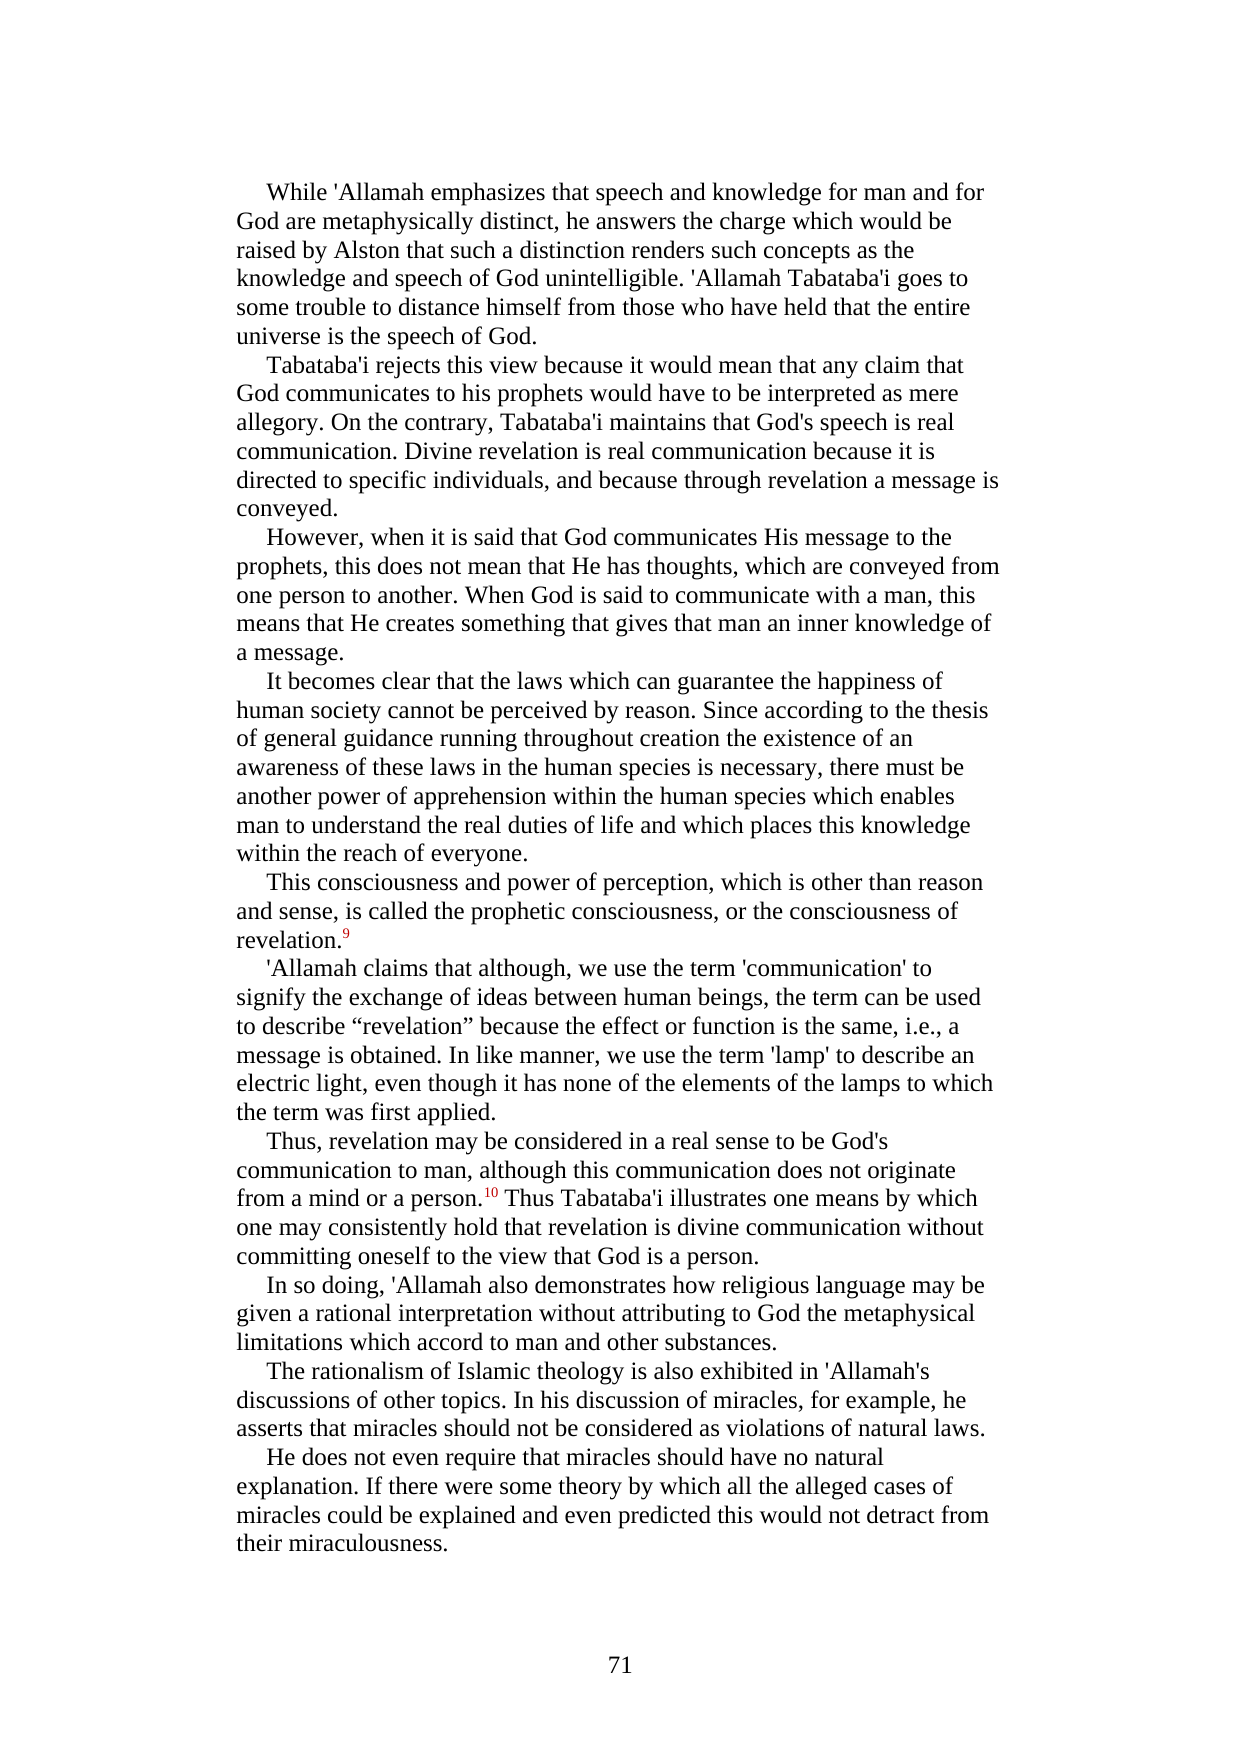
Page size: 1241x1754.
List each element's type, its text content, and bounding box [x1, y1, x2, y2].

text He does not even require that miracles should have no natural explanation. If there were some theory by which all the alleged cases of miracles could be explained and even predicted this would not detract from their miraculousness. [236, 1442, 1004, 1557]
text While 'Allamah emphasizes that speech and knowledge for man and for God are metaphysically distinct, he answers the charge which would be raised by Alston that such a distinction renders such concepts as the knowledge and speech of God unintelligible. 'Allamah Tabataba'i goes to some trouble to distance himself from those who have held that the entire universe is the speech of God. [236, 177, 1004, 350]
text The rationalism of Islamic theology is also exhibited in 'Allamah's discussions of other topics. In his discussion of miracles, for example, he asserts that miracles should not be considered as violations of natural laws. [236, 1356, 1004, 1442]
text This consciousness and power of perception, which is other than reason and sense, is called the prophetic consciousness, or the consciousness of revelation.9 [236, 867, 1004, 953]
text Thus, revelation may be considered in a real sense to be God's communication to man, although this communication does not originate from a mind or a person.10 Thus Tabataba'i illustrates one means by which one may consistently hold that revelation is divine communication without committing oneself to the view that God is a person. [236, 1126, 1004, 1270]
text It becomes clear that the laws which can guarantee the happiness of human society cannot be perceived by reason. Since according to the thesis of general guidance running throughout creation the existence of an awareness of these laws in the human species is necessary, there must be another power of apprehension within the human species which enables man to understand the real duties of life and which places this knowledge within the reach of everyone. [236, 666, 1004, 867]
text However, when it is said that God communicates His message to the prophets, this does not mean that He has thoughts, which are conveyed from one person to another. When God is said to communicate with a man, this means that He creates something that gives that man an inner knowledge of a message. [236, 522, 1004, 666]
text In so doing, 'Allamah also demonstrates how religious language may be given a rational interpretation without attributing to God the metaphysical limitations which accord to man and other substances. [236, 1270, 1004, 1356]
text Tabataba'i rejects this view because it would mean that any claim that God communicates to his prophets would have to be interpreted as mere allegory. On the contrary, Tabataba'i maintains that God's speech is real communication. Divine revelation is real communication because it is directed to specific individuals, and because through revelation a message is conveyed. [236, 350, 1004, 522]
text 'Allamah claims that although, we use the term 'communication' to signify the exchange of ideas between human beings, the term can be used to describe “revelation” because the effect or function is the same, i.e., a message is obtained. In like manner, we use the term 'lamp' to describe an electric light, even though it has none of the elements of the lamps to which the term was first applied. [236, 953, 1004, 1126]
